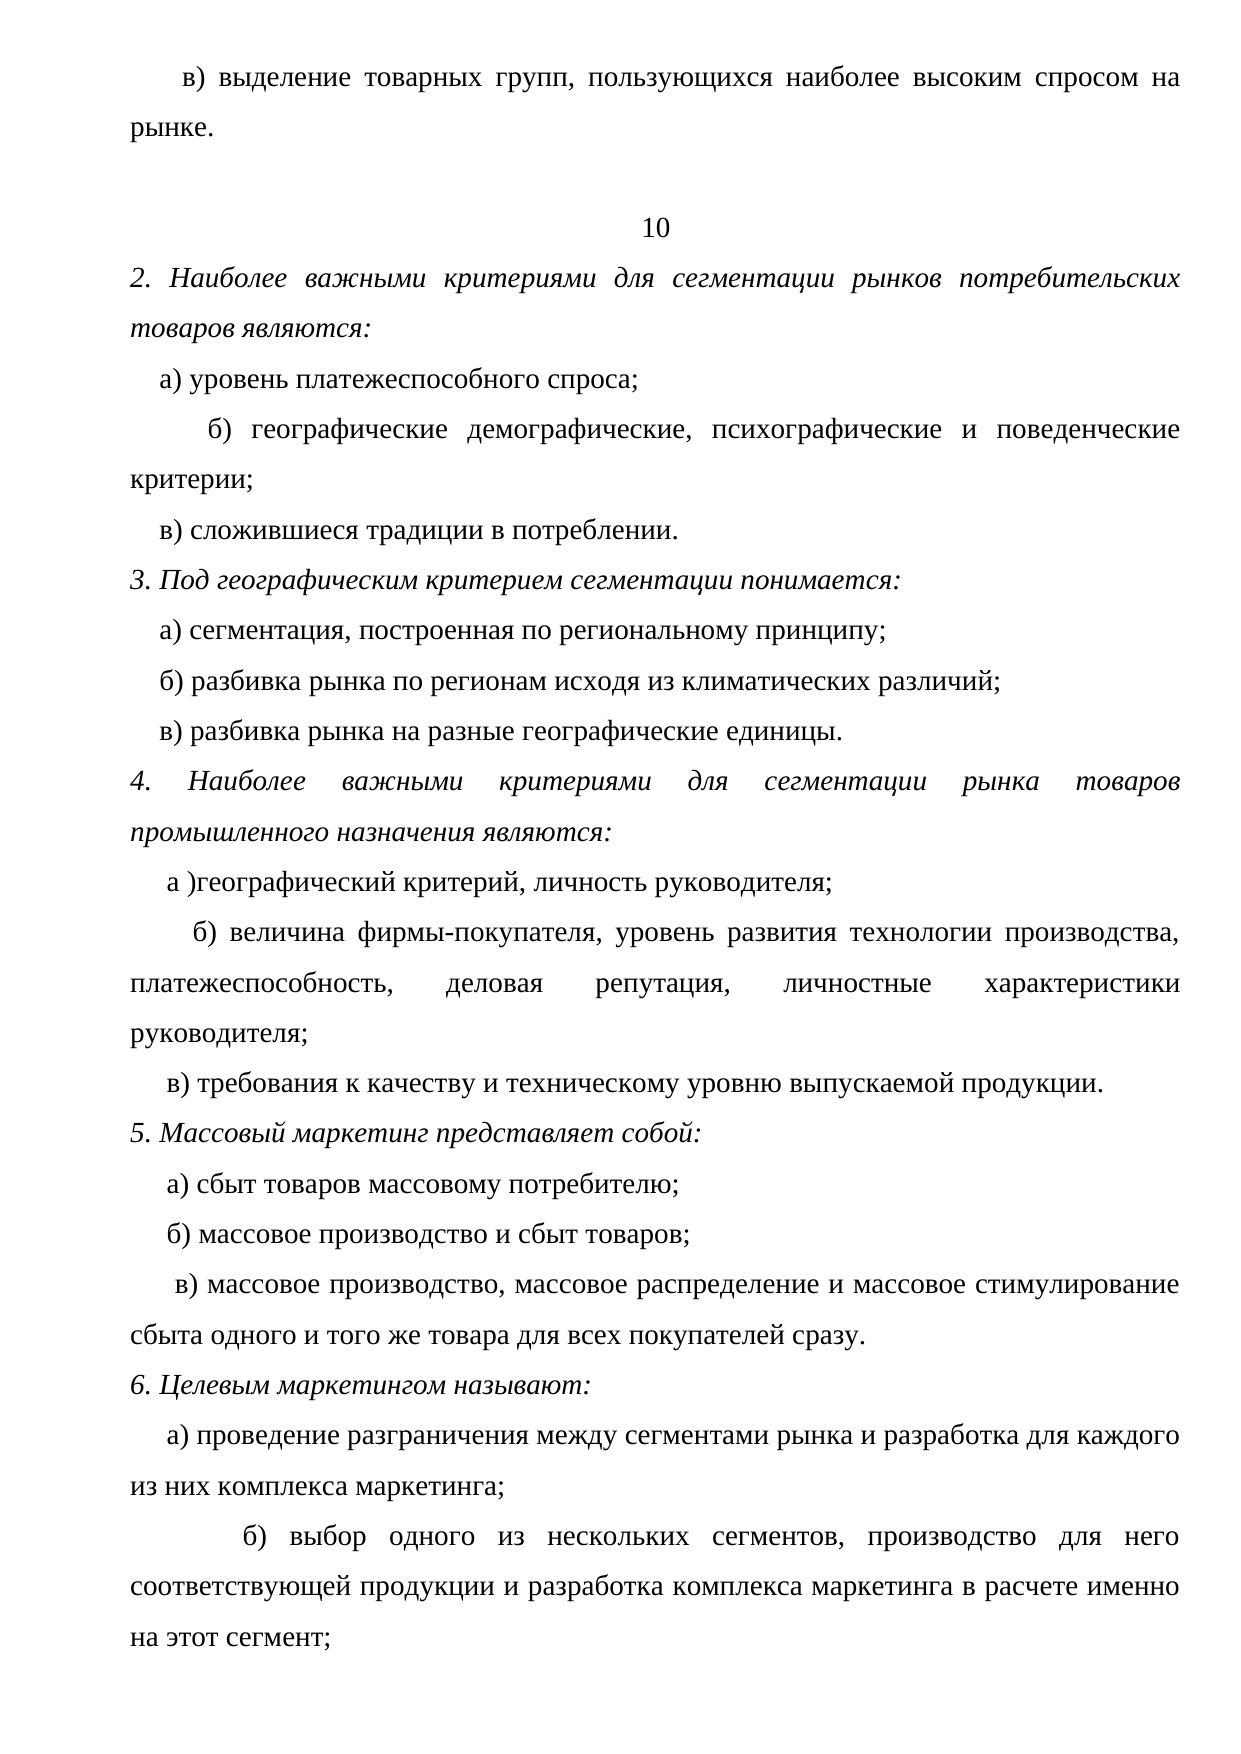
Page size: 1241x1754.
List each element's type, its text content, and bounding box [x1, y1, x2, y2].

text 2. Наиболее важными критериями для сегментации рынков потребительских товаров являются: [130, 260, 1181, 344]
text б) величина фирмы-покупателя, уровень развития технологии производства, платежеспособность, деловая репутация, личностные характеристики руководителя; [130, 914, 1181, 1048]
text в) выделение товарных групп, пользующихся наиболее высоким спросом на рынке. [130, 59, 1181, 143]
text в) массовое производство, массовое распределение и массовое стимулирование сбыта одного и того же товара для всех покупателей сразу. [130, 1267, 1181, 1350]
text а )географический критерий, личность руководителя; [130, 864, 1181, 898]
text б) массовое производство и сбыт товаров; [130, 1216, 1181, 1250]
text в) требования к качеству и техническому уровню выпускаемой продукции. [130, 1065, 1181, 1099]
text в) сложившиеся традиции в потреблении. [130, 512, 1181, 545]
text в) разбивка рынка на разные географические единицы. [130, 713, 1181, 747]
text а) проведение разграничения между сегментами рынка и разработка для каждого из них комплекса маркетинга; [130, 1417, 1181, 1501]
text б) выбор одного из нескольких сегментов, производство для него соответствующей продукции и разработка комплекса маркетинга в расчете именно на этот сегмент; [130, 1518, 1181, 1652]
text 10 [130, 210, 1181, 243]
text б) географические демографические, психографические и поведенческие критерии; [130, 411, 1181, 495]
text а) сбыт товаров массовому потребителю; [130, 1166, 1181, 1199]
text 6. Целевым маркетингом называют: [130, 1367, 1181, 1401]
text б) разбивка рынка по регионам исходя из климатических различий; [130, 663, 1181, 696]
text 4. Наиболее важными критериями для сегментации рынка товаров промышленного назначения являются: [130, 763, 1181, 847]
text а) сегментация, построенная по региональному принципу; [130, 612, 1181, 646]
text 3. Под географическим критерием сегментации понимается: [130, 562, 1181, 596]
text а) уровень платежеспособного спроса; [130, 361, 1181, 394]
text 5. Массовый маркетинг представляет собой: [130, 1116, 1181, 1149]
